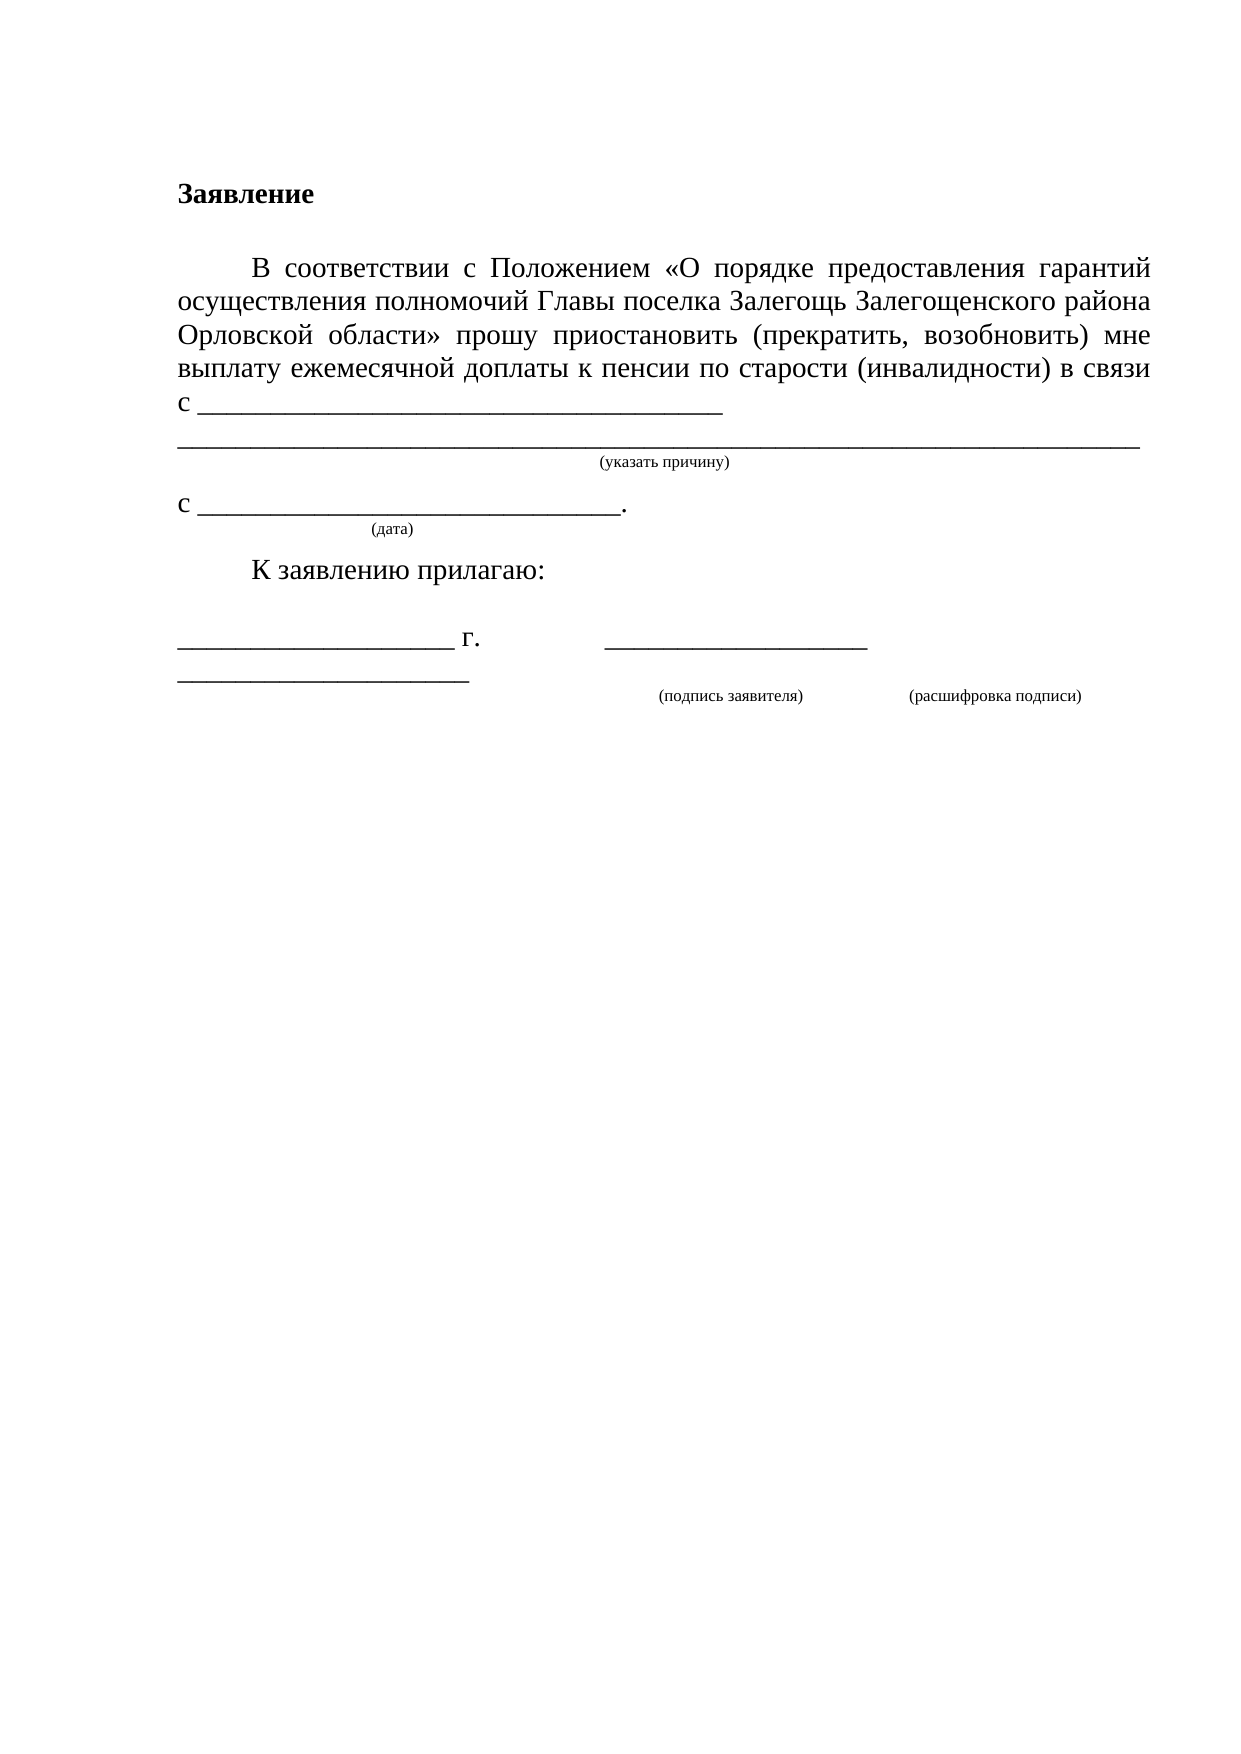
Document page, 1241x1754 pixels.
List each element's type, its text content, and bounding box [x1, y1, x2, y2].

text (дата) [177, 518, 1152, 552]
text К заявлению прилагаю: [177, 552, 1152, 585]
subtitle Заявление [177, 177, 1152, 210]
text __________________________________________________________________ [177, 418, 1152, 451]
text ___________________ г. __________________ ____________________ [177, 619, 1152, 686]
text В соответствии с Положением «О порядке предоставления гарантий осуществления полномочий Главы поселка Залегощь Залегощенского района Орловской области» прошу приостановить (прекратить, возобновить) мне выплату ежемесячной доплаты к пенсии по старости (инвалидности) в связи с ____________________________________ [177, 250, 1152, 418]
text (подпись заявителя) (расшифровка подписи) [177, 686, 1152, 719]
text с _____________________________. [177, 485, 1152, 518]
text (указать причину) [177, 451, 1152, 485]
